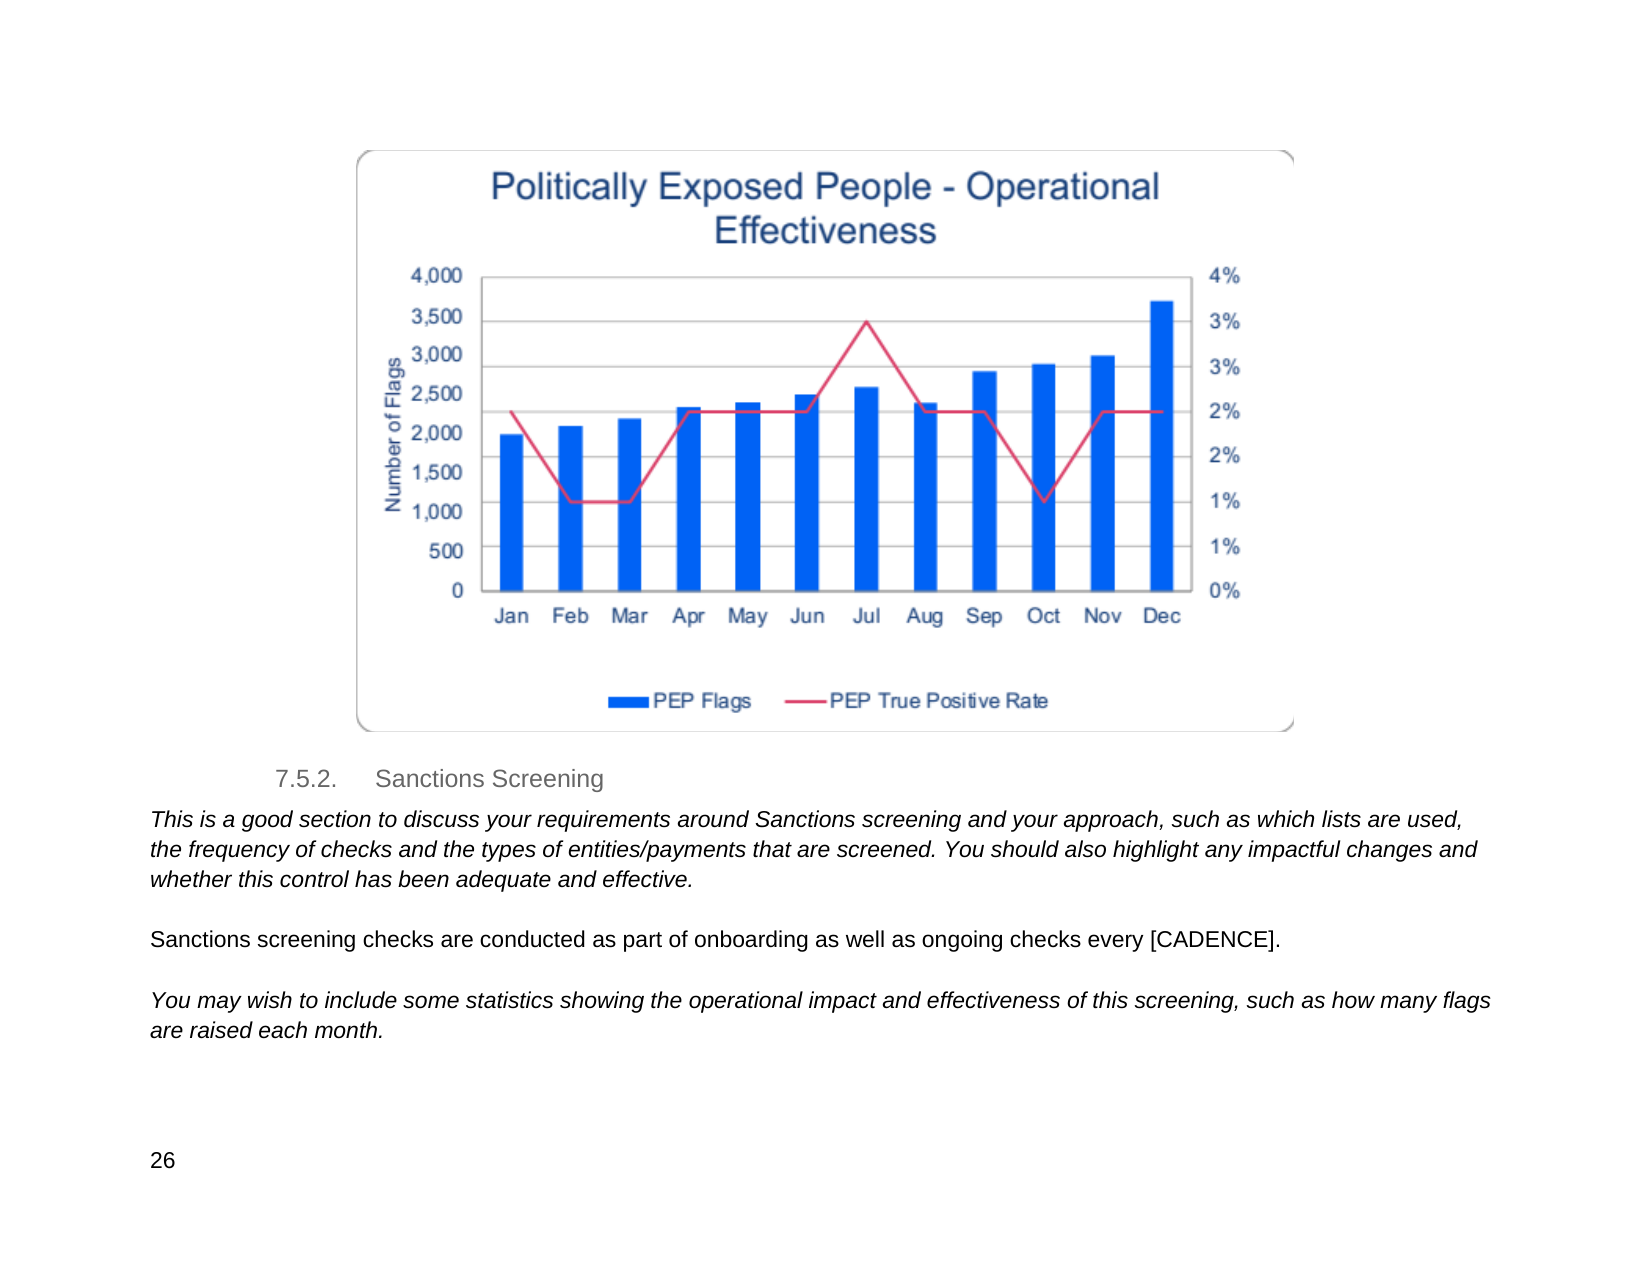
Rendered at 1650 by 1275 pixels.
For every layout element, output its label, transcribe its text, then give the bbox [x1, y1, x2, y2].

text Sanctions screening checks are conducted as part of onboarding as well as ongoing checks every [CADENCE]. [150, 926, 1500, 953]
text This is a good section to discuss your requirements around Sanctions screening and your approach, such as which lists are used, the frequency of checks and the types of entities/payments that are screened. You should also highlight any impactful changes and whether this control has been adequate and effective. [150, 806, 1500, 892]
subtitle Sanctions Screening [337, 764, 1500, 793]
text You may wish to include some statistics showing the operational impact and effectiveness of this screening, such as how many flags are raised each month. [150, 987, 1500, 1043]
